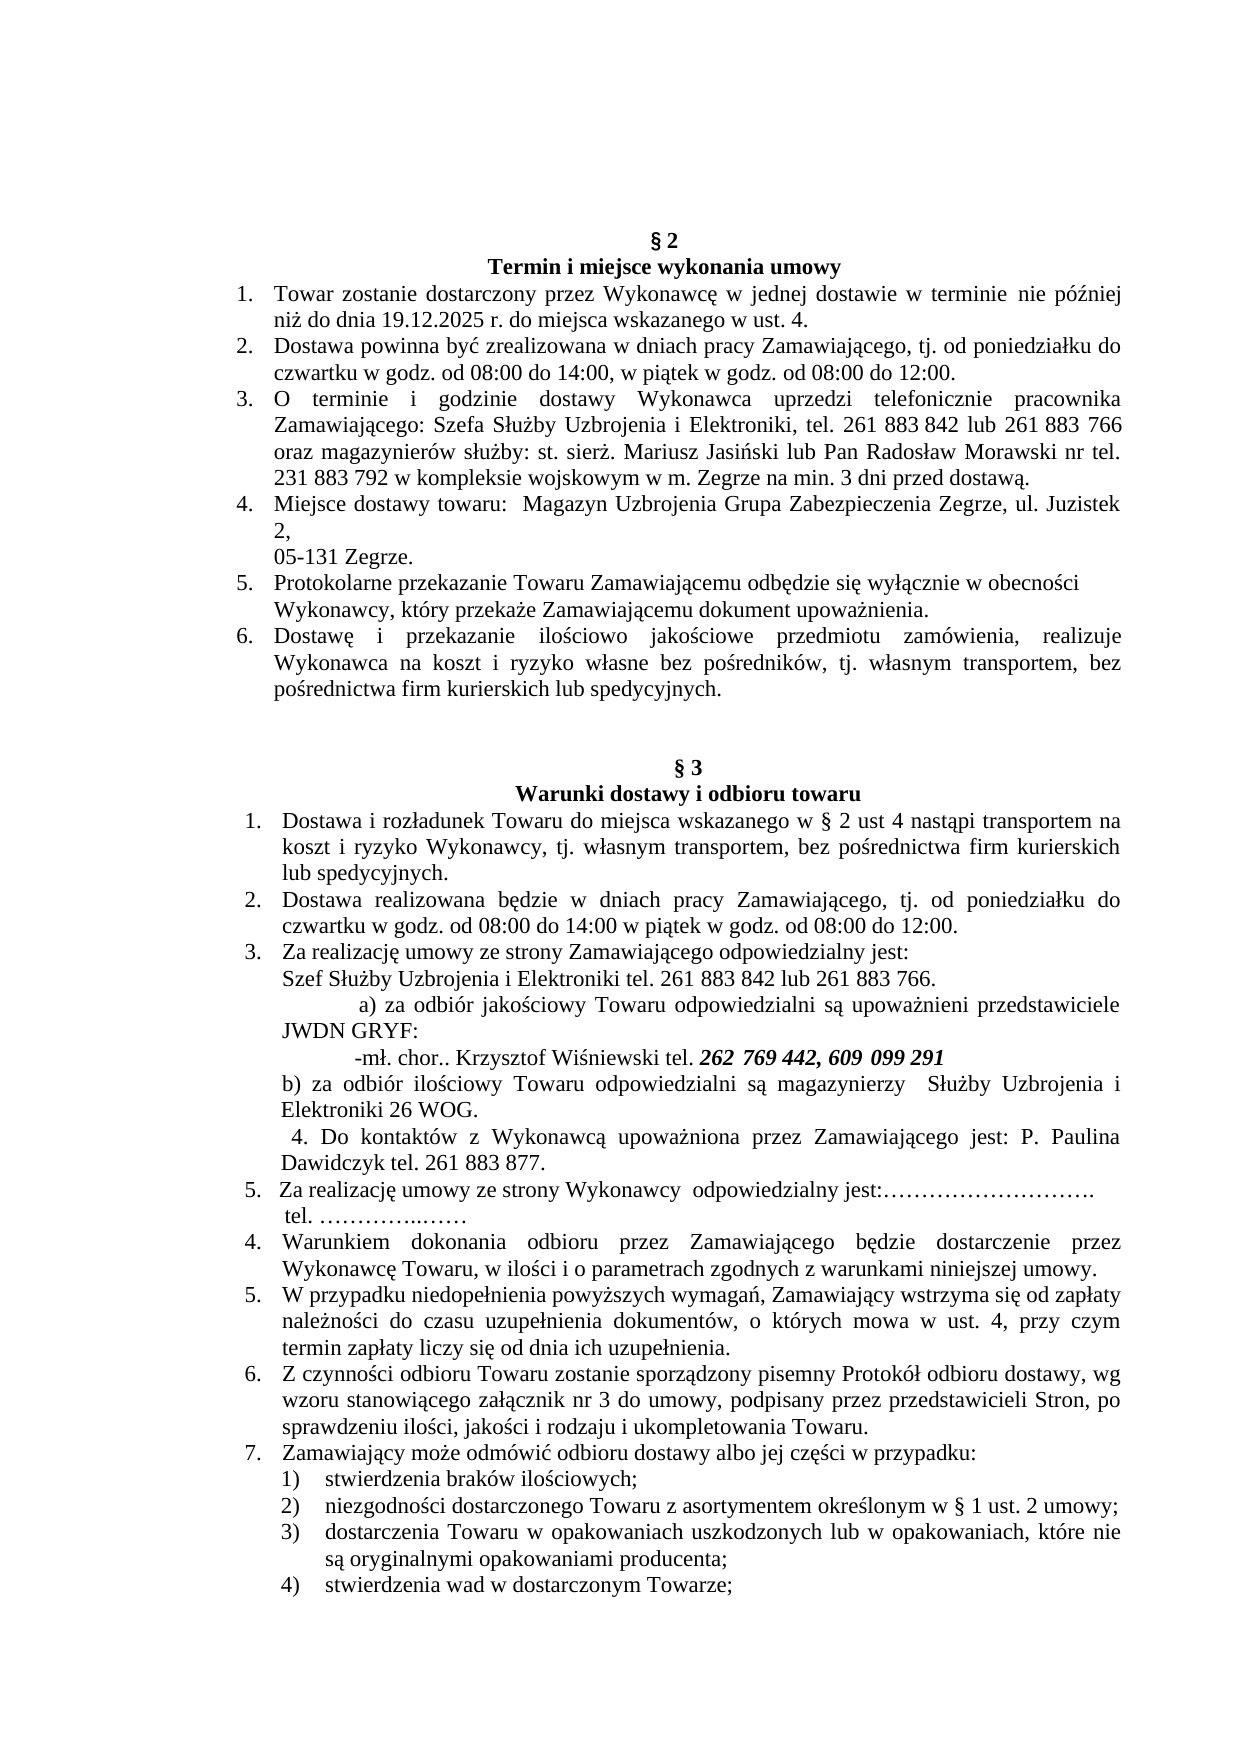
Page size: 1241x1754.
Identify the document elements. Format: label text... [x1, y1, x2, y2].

text Warunki dostawy i odbioru towaru [254, 780, 1122, 807]
list Szef Służby Uzbrojenia i Elektroniki tel. 261 883 842 lub 261 883 766. [282, 965, 1122, 991]
list Dostawa i rozładunek Towaru do miejsca wskazanego w § 2 ust 4 nastąpi transportem na koszt i ryzyko Wykonawcy, tj. własnym transportem, bez pośrednictwa firm kurierskich lub spedycyjnych. [244, 807, 1122, 886]
text § 3 [254, 754, 1122, 780]
list Warunkiem dokonania odbioru przez Zamawiającego będzie dostarczenie przez Wykonawcę Towaru, w ilości i o parametrach zgodnych z warunkami niniejszej umowy. [244, 1228, 1122, 1281]
list a) za odbiór jakościowy Towaru odpowiedzialni są upoważnieni przedstawiciele JWDN GRYF: [282, 991, 1122, 1044]
text Termin i miejsce wykonania umowy [207, 253, 1122, 279]
list stwierdzenia braków ilościowych; [281, 1466, 1122, 1492]
list Towar zostanie dostarczony przez Wykonawcę w jednej dostawie w terminie nie później niż do dnia 19.12.2025 r. do miejsca wskazanego w ust. 4. [236, 279, 1122, 332]
list Z czynności odbioru Towaru zostanie sporządzony pisemny Protokół odbioru dostawy, wg wzoru stanowiącego załącznik nr 3 do umowy, podpisany przez przedstawicieli Stron, po sprawdzeniu ilości, jakości i rodzaju i ukompletowania Towaru. [244, 1360, 1122, 1439]
text tel. …………..…… [244, 1202, 1122, 1228]
list Dostawa powinna być zrealizowana w dniach pracy Zamawiającego, tj. od poniedziałku do czwartku w godz. od 08:00 do 14:00, w piątek w godz. od 08:00 do 12:00. [236, 332, 1122, 385]
list Miejsce dostawy towaru: Magazyn Uzbrojenia Grupa Zabezpieczenia Zegrze, ul. Juzistek 2, 05-131 Zegrze. [236, 490, 1122, 569]
list Dostawa realizowana będzie w dniach pracy Zamawiającego, tj. od poniedziałku do czwartku w godz. od 08:00 do 14:00 w piątek w godz. od 08:00 do 12:00. [244, 886, 1122, 938]
list dostarczenia Towaru w opakowaniach uszkodzonych lub w opakowaniach, które nie są oryginalnymi opakowaniami producenta; [281, 1518, 1122, 1571]
list stwierdzenia wad w dostarczonym Towarze; [281, 1571, 1122, 1597]
list O terminie i godzinie dostawy Wykonawca uprzedzi telefonicznie pracownika Zamawiającego: Szefa Służby Uzbrojenia i Elektroniki, tel. 261 883 842 lub 261 883 766 oraz magazynierów służby: st. sierż. Mariusz Jasiński lub Pan Radosław Morawski nr tel. 231 883 792 w kompleksie wojskowym w m. Zegrze na min. 3 dni przed dostawą. [236, 385, 1122, 490]
list niezgodności dostarczonego Towaru z asortymentem określonym w § 1 ust. 2 umowy; [281, 1492, 1122, 1518]
list W przypadku niedopełnienia powyższych wymagań, Zamawiający wstrzyma się od zapłaty należności do czasu uzupełnienia dokumentów, o których mowa w ust. 4, przy czym termin zapłaty liczy się od dnia ich uzupełnienia. [244, 1281, 1122, 1360]
text 4. Do kontaktów z Wykonawcą upoważniona przez Zamawiającego jest: P. Paulina Dawidczyk tel. 261 883 877. [207, 1123, 1122, 1176]
text b) za odbiór ilościowy Towaru odpowiedzialni są magazynierzy Służby Uzbrojenia i Elektroniki 26 WOG. [281, 1070, 1122, 1123]
list Zamawiający może odmówić odbioru dostawy albo jej części w przypadku: [244, 1439, 1122, 1466]
text 5. Za realizację umowy ze strony Wykonawcy odpowiedzialny jest:………………………. [244, 1176, 1122, 1202]
list -mł. chor.. Krzysztof Wiśniewski tel. 262 769 442, 609 099 291 [282, 1044, 1122, 1070]
list Dostawę i przekazanie ilościowo jakościowe przedmiotu zamówienia, realizuje Wykonawca na koszt i ryzyko własne bez pośredników, tj. własnym transportem, bez pośrednictwa firm kurierskich lub spedycyjnych. [236, 622, 1122, 701]
text 2 [207, 227, 1122, 253]
list Protokolarne przekazanie Towaru Zamawiającemu odbędzie się wyłącznie w obecności Wykonawcy, który przekaże Zamawiającemu dokument upoważnienia. [236, 569, 1122, 622]
list Za realizację umowy ze strony Zamawiającego odpowiedzialny jest: [244, 938, 1122, 965]
